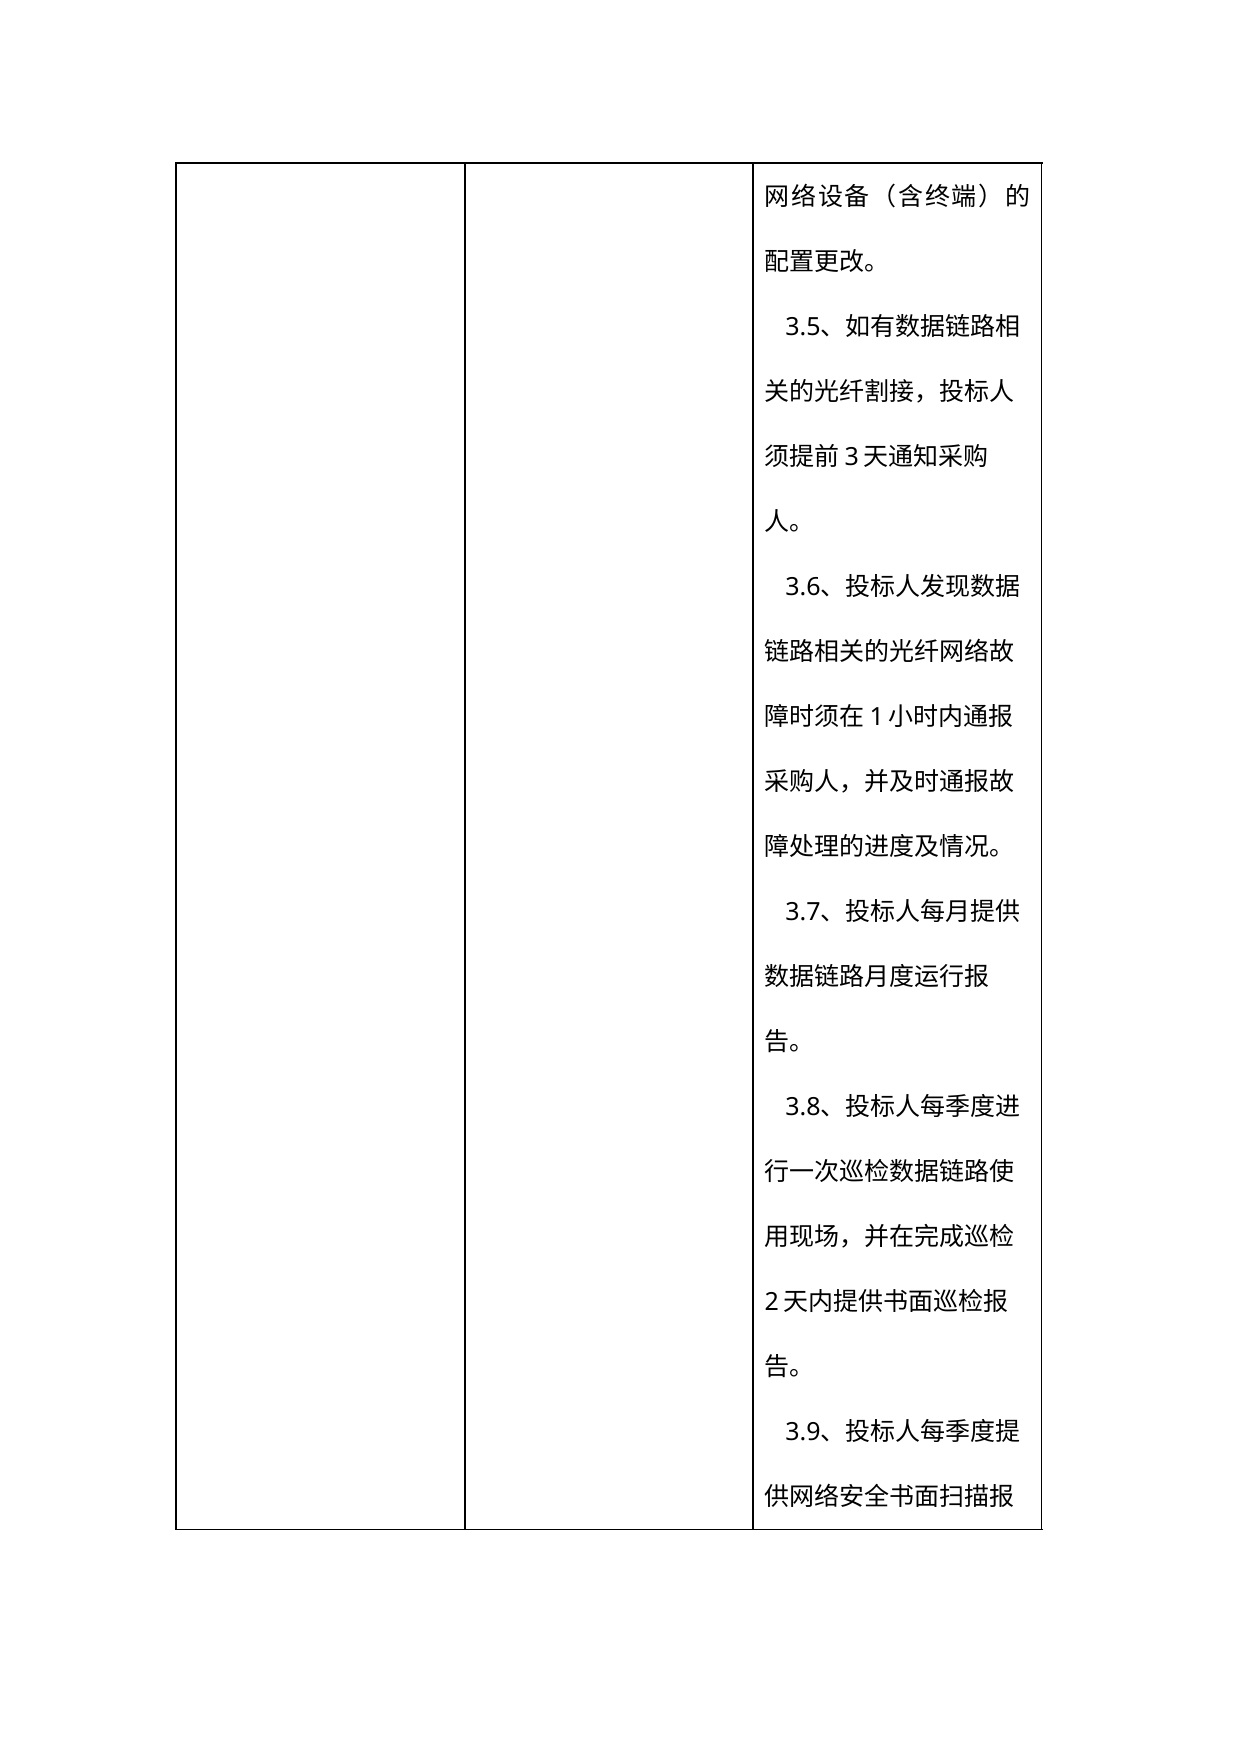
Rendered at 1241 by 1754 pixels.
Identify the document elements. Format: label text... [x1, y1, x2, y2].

table_cell 1 [177, 164, 464, 1528]
table_cell [466, 164, 752, 1528]
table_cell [754, 164, 1041, 1528]
